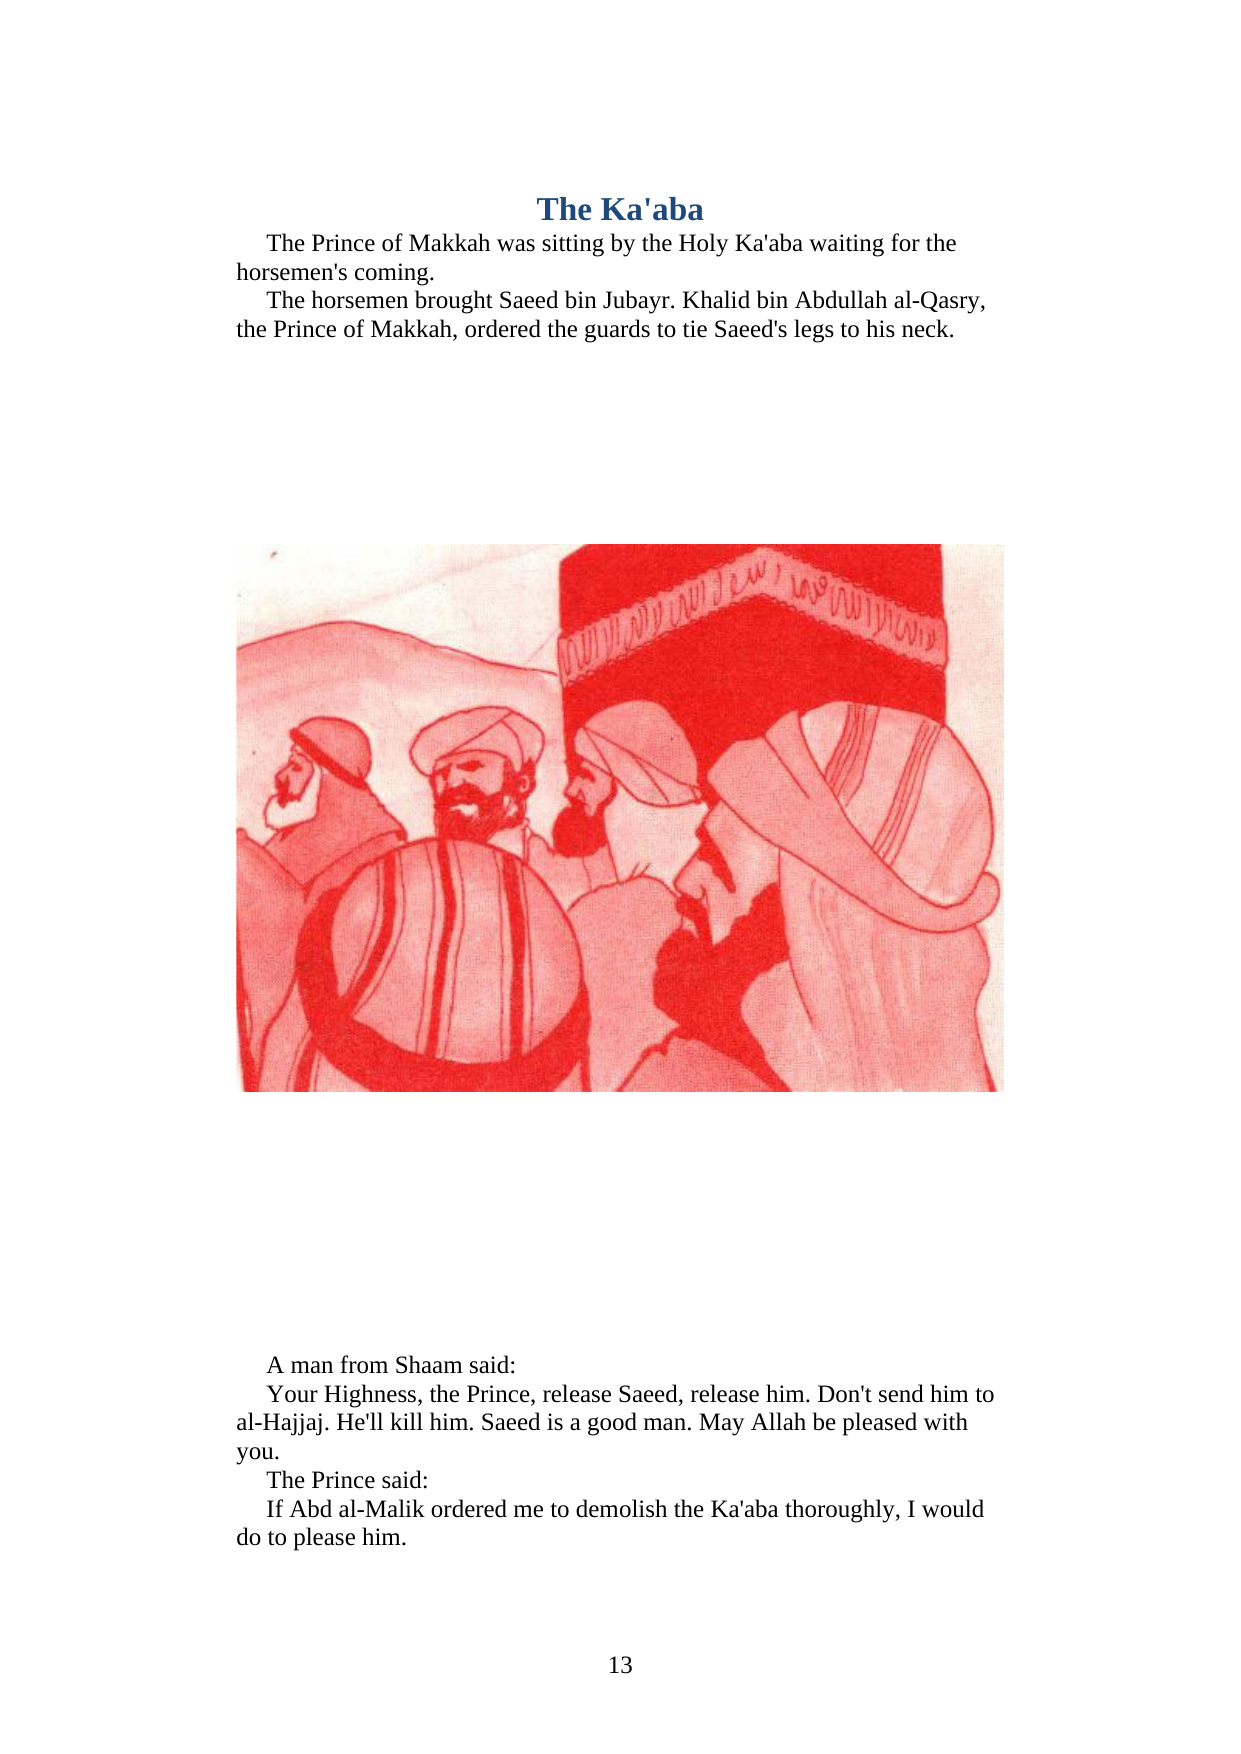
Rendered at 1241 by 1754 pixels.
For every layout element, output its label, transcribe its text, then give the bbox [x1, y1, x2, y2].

text The horsemen brought Saeed bin Jubayr. Khalid bin Abdullah al-Qasry, the Prince of Makkah, ordered the guards to tie Saeed's legs to his neck. [236, 286, 1004, 343]
text The Prince of Makkah was sitting by the Holy Ka'aba waiting for the horsemen's coming. [236, 228, 1004, 286]
text Your Highness, the Prince, release Saeed, release him. Don't send him to al-Hajjaj. He'll kill him. Saeed is a good man. May Allah be pleased with you. [236, 1379, 1004, 1465]
subtitle The Ka'aba [236, 190, 1004, 228]
picture [236, 544, 1004, 1092]
text If Abd al-Malik ordered me to demolish the Ka'aba thoroughly, I would do to please him. [236, 1494, 1004, 1551]
text The Prince said: [236, 1465, 1004, 1494]
text A man from Shaam said: [236, 1350, 1004, 1379]
